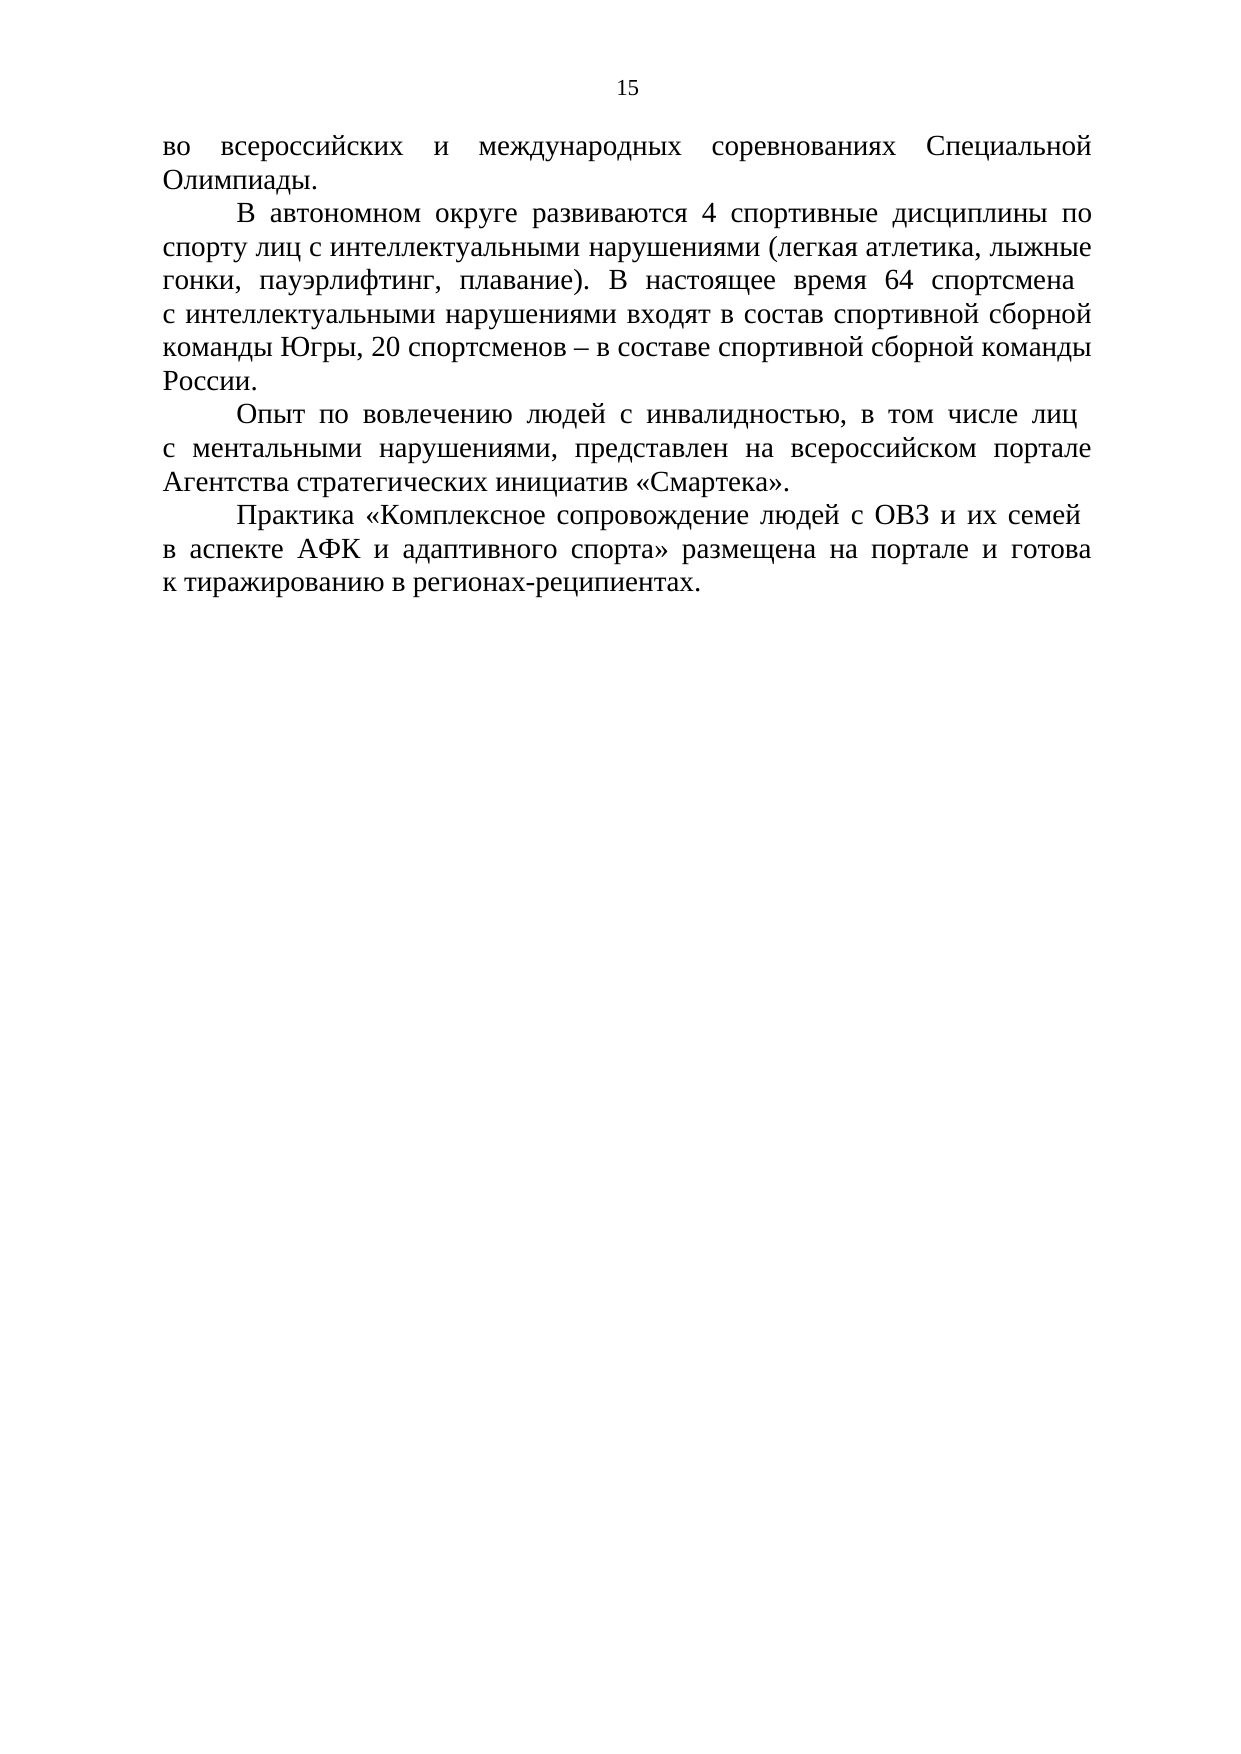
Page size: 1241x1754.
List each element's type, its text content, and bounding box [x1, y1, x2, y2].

text В автономном округе развиваются 4 спортивные дисциплины по спорту лиц с интеллектуальными нарушениями (легкая атлетика, лыжные гонки, пауэрлифтинг, плавание). В настоящее время 64 спортсмена с интеллектуальными нарушениями входят в состав спортивной сборной команды Югры, 20 спортсменов – в составе спортивной сборной команды России. [162, 195, 1092, 397]
text Практика «Комплексное сопровождение людей с ОВЗ и их семей в аспекте АФК и адаптивного спорта» размещена на портале и готова к тиражированию в регионах-реципиентах. [162, 497, 1092, 598]
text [162, 128, 1092, 195]
text Опыт по вовлечению людей с инвалидностью, в том числе лиц с ментальными нарушениями, представлен на всероссийском портале Агентства стратегических инициатив «Смартека». [162, 397, 1092, 497]
